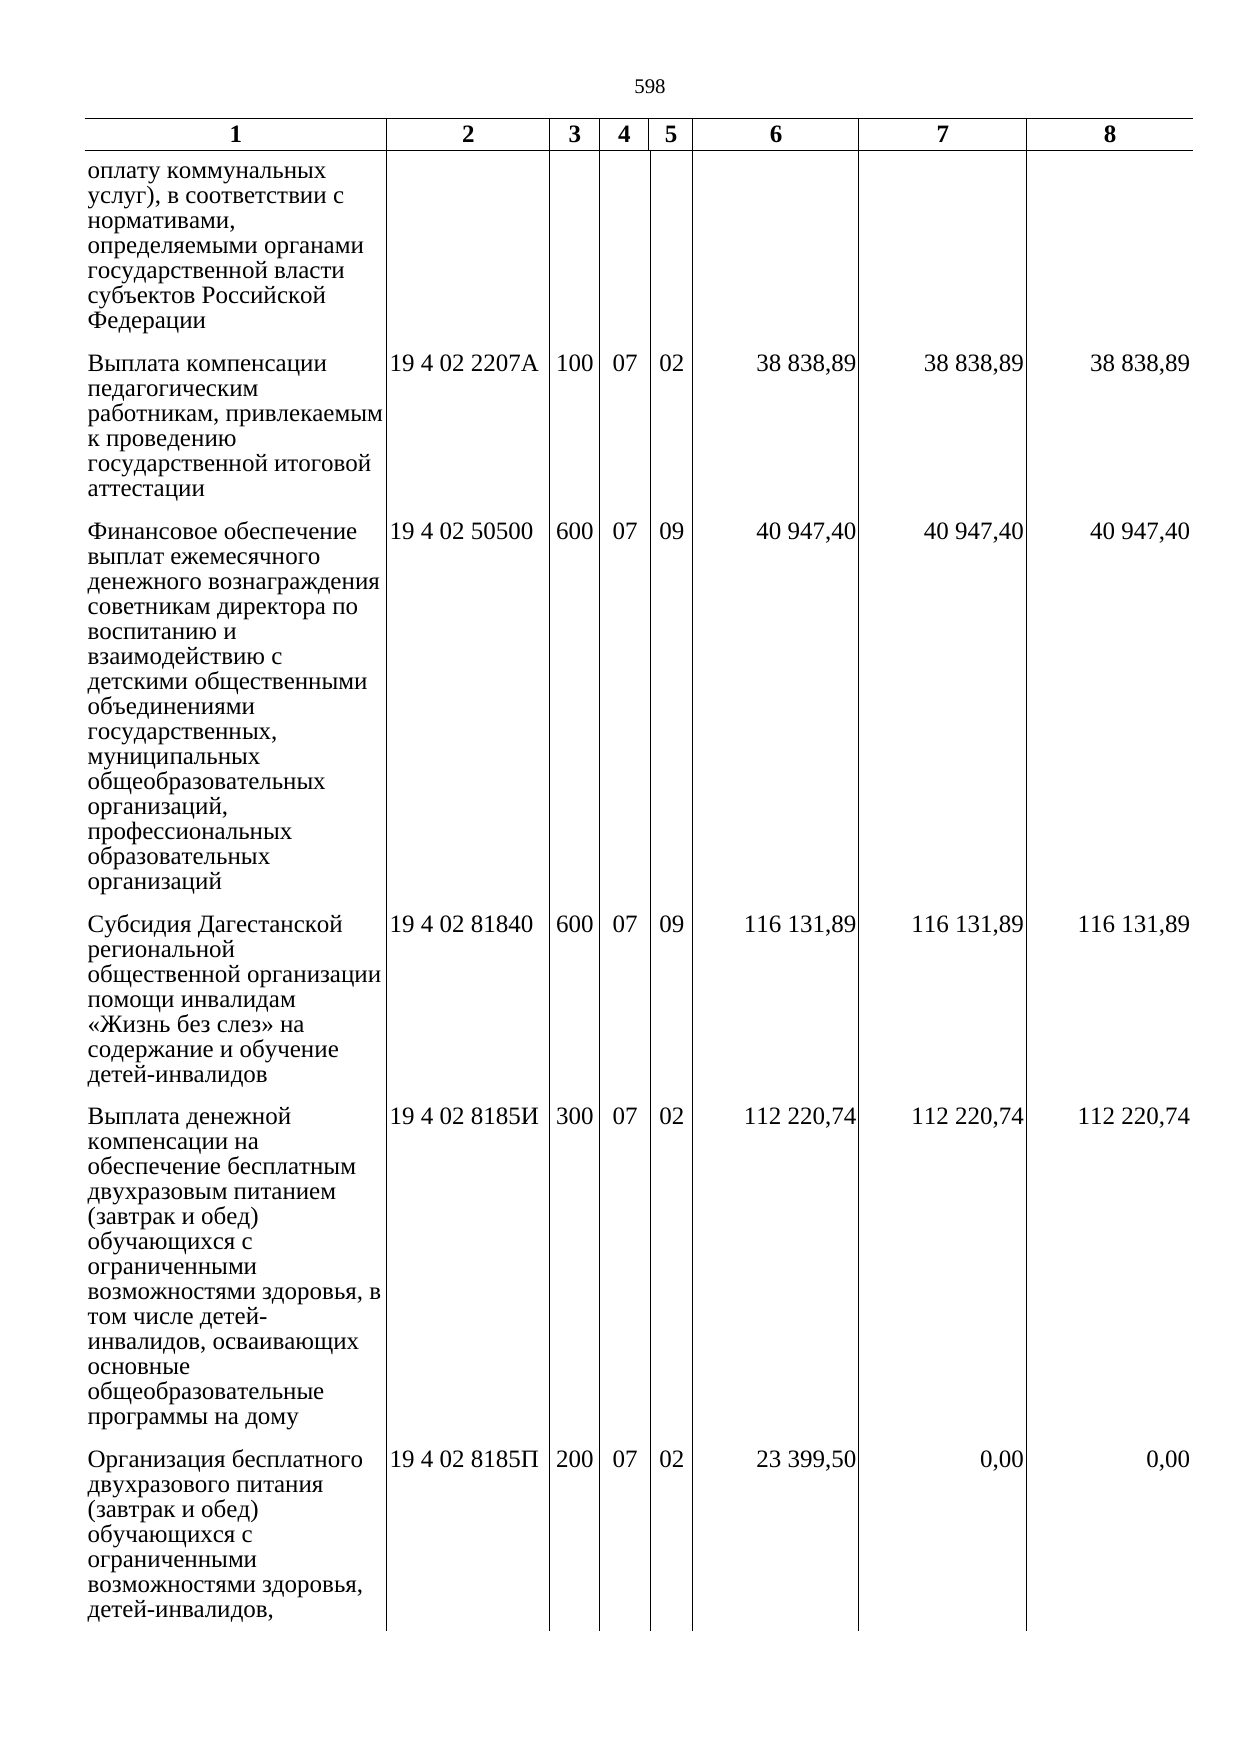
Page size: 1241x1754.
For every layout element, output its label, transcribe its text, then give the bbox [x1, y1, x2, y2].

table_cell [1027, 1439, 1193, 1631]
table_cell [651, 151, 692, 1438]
table_header 7 [859, 119, 1026, 150]
table_header 1 [85, 119, 386, 150]
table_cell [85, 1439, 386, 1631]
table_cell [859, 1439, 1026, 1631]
table_header 6 [693, 119, 858, 150]
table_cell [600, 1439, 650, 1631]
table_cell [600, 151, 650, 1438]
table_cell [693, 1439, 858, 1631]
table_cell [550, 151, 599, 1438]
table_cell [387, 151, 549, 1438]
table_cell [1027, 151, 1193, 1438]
table_header 2 [387, 119, 549, 150]
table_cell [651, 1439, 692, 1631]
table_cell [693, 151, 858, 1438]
table_header 8 [1027, 119, 1193, 150]
table_header 5 [649, 119, 692, 150]
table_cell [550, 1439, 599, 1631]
table_header 4 [600, 119, 648, 150]
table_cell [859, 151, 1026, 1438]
table_header 3 [550, 119, 599, 150]
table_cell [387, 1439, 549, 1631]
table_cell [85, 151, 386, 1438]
